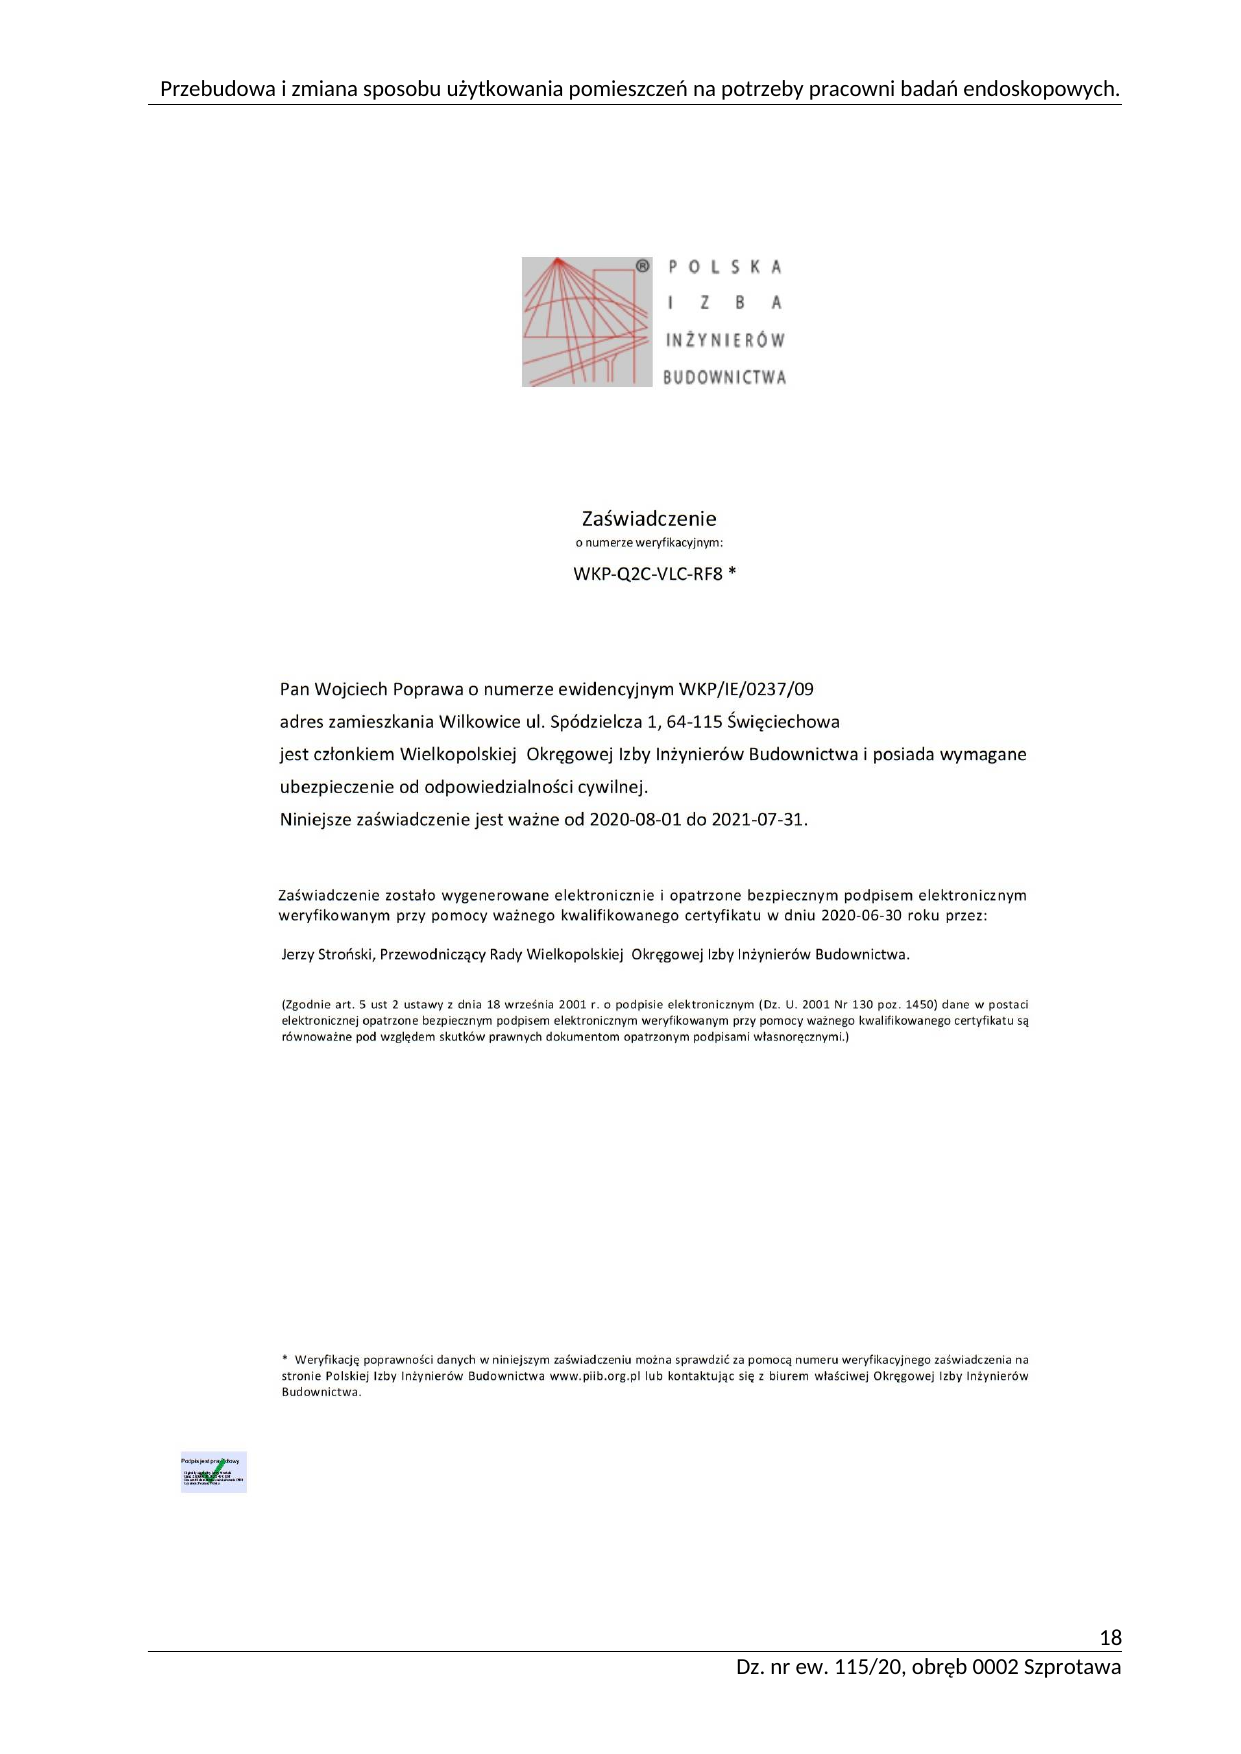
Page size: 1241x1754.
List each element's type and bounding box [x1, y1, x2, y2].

picture [169, 126, 1141, 1502]
